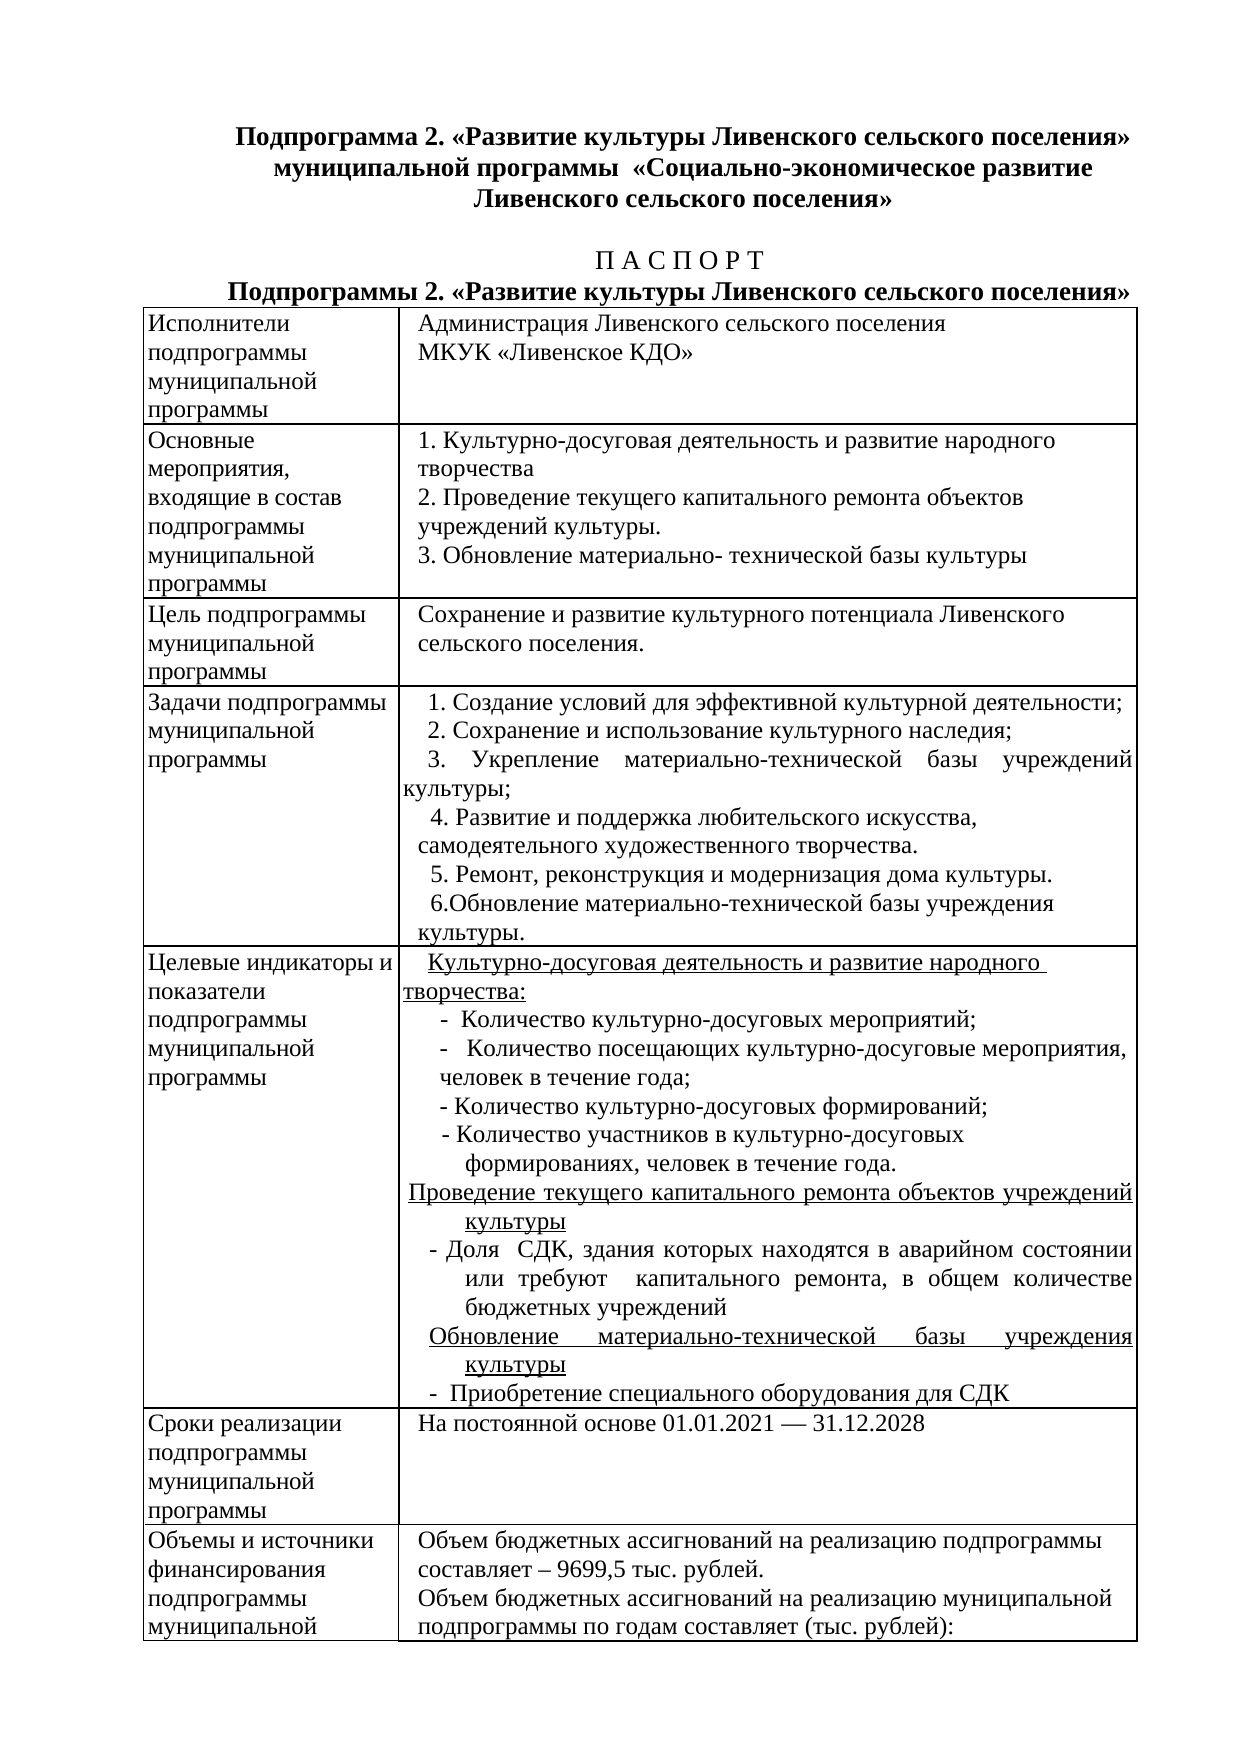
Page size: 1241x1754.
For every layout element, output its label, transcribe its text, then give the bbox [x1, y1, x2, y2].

table_cell Культурно-досуговая деятельность и развитие народного творчества: - Количество культурно-досуговых мероприятий; - Количество посещающих культурно-досуговые мероприятия, человек в течение года; - Количество культурно-досуговых формирований; - Количество участников в культурно-досуговых формированиях, человек в течение года. Проведение текущего капитального ремонта объектов учреждений культуры - Доля СДК, здания которых находятся в аварийном состоянии или требуют капитального ремонта, в общем количестве бюджетных учреждений Обновление материально-технической базы учреждения культуры - Приобретение специального оборудования для СДК [400, 947, 1136, 1407]
table_cell Задачи подпрограммы муниципальной программы [144, 687, 398, 945]
table_cell На постоянной основе 01.01.2021 — 31.12.2028 [400, 1409, 1136, 1523]
table_cell 1. Создание условий для эффективной культурной деятельности; 2. Сохранение и использование культурного наследия; 3. Укрепление материально-технической базы учреждений культуры; 4. Развитие и поддержка любительского искусства, самодеятельного художественного творчества. 5. Ремонт, реконструкция и модернизация дома культуры. 6.Обновление материально-технической базы учреждения культуры. [400, 687, 1136, 945]
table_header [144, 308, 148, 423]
text Подпрограмма 2. «Развитие культуры Ливенского сельского поселения» муниципальной программы «Социально-экономическое развитие Ливенского сельского поселения» [215, 120, 1152, 213]
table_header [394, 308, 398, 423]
text Подпрограммы 2. «Развитие культуры Ливенского сельского поселения» [148, 276, 1152, 307]
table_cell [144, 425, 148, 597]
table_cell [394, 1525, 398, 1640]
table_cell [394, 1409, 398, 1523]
table_cell Целевые индикаторы и показатели подпрограммы муниципальной программы [144, 947, 398, 1407]
text П А С П О Р Т [148, 244, 1152, 276]
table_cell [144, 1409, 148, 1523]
table_cell Сохранение и развитие культурного потенциала Ливенского сельского поселения. [400, 599, 1136, 685]
table_cell 1. Культурно-досуговая деятельность и развитие народного творчества 2. Проведение текущего капитального ремонта объектов учреждений культуры. 3. Обновление материально- технической базы культуры [400, 425, 1136, 597]
table_header Администрация Ливенского сельского поселения МКУК «Ливенское КДО» [400, 308, 1136, 423]
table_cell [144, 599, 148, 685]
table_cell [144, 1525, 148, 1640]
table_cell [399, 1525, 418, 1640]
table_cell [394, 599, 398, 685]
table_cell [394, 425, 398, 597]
